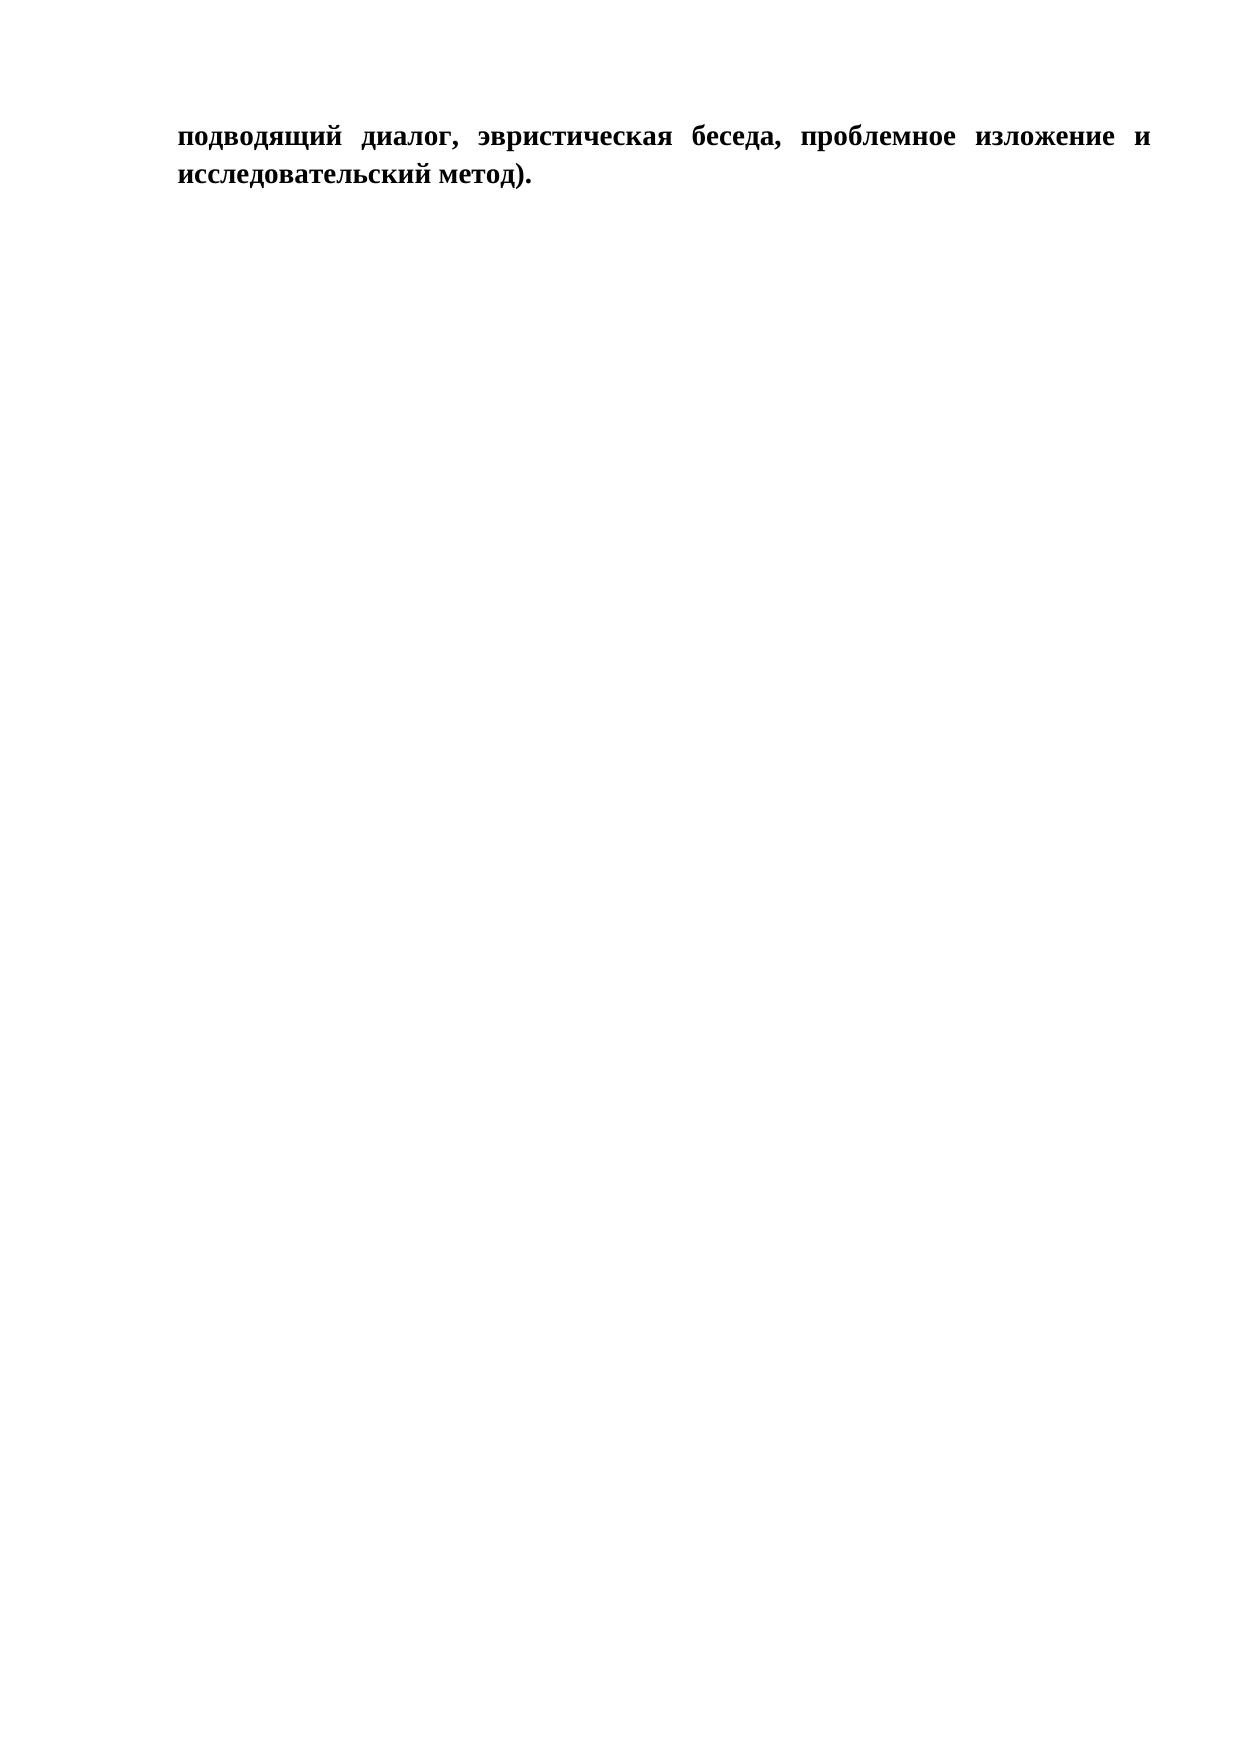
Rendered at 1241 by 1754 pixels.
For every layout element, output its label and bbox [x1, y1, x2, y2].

text [177, 118, 1152, 190]
